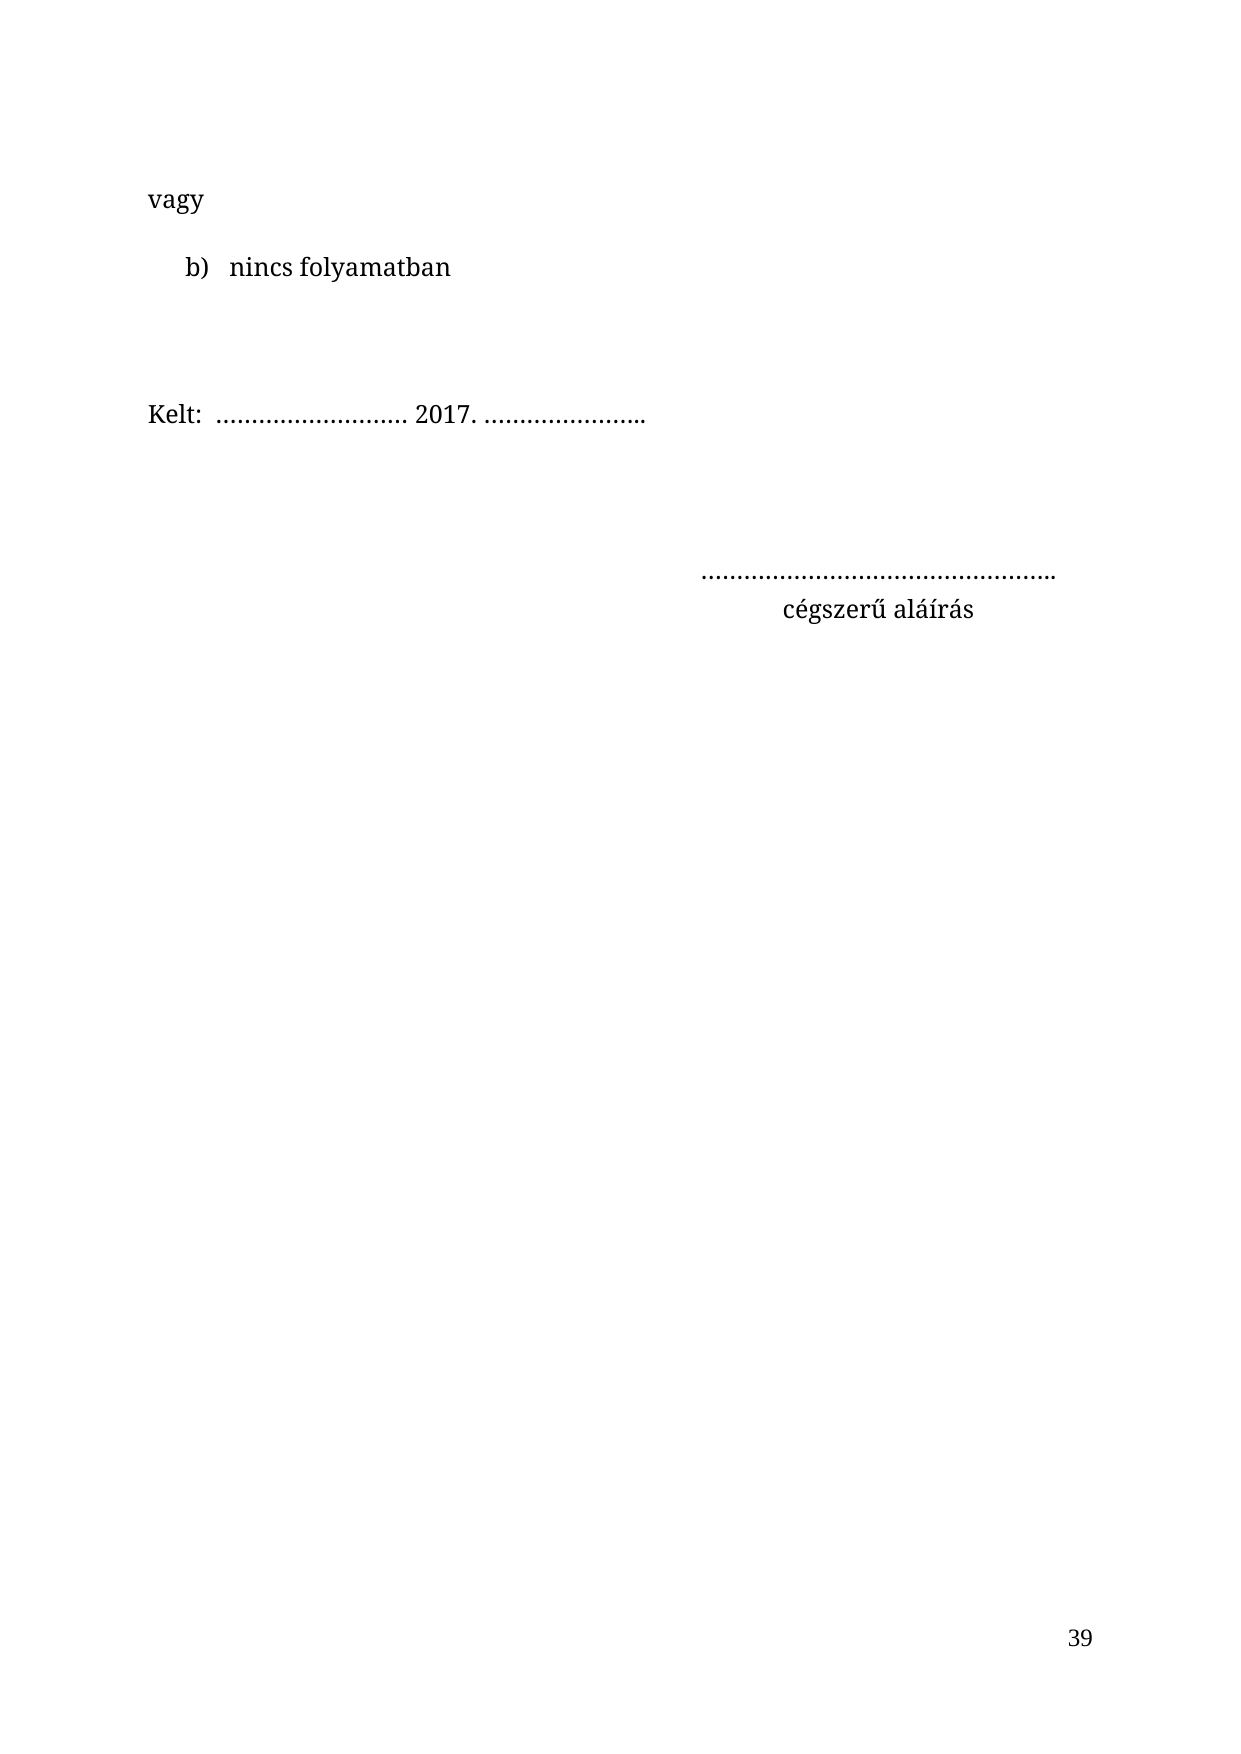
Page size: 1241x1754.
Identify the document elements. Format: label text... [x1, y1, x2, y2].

text ………………………………………….. [664, 553, 1093, 587]
list nincs folyamatban [185, 250, 1093, 284]
text Kelt: ……………………… 2017. ………………….. [148, 396, 1093, 430]
text vagy [148, 182, 1093, 216]
text cégszerű aláírás [664, 592, 1093, 626]
